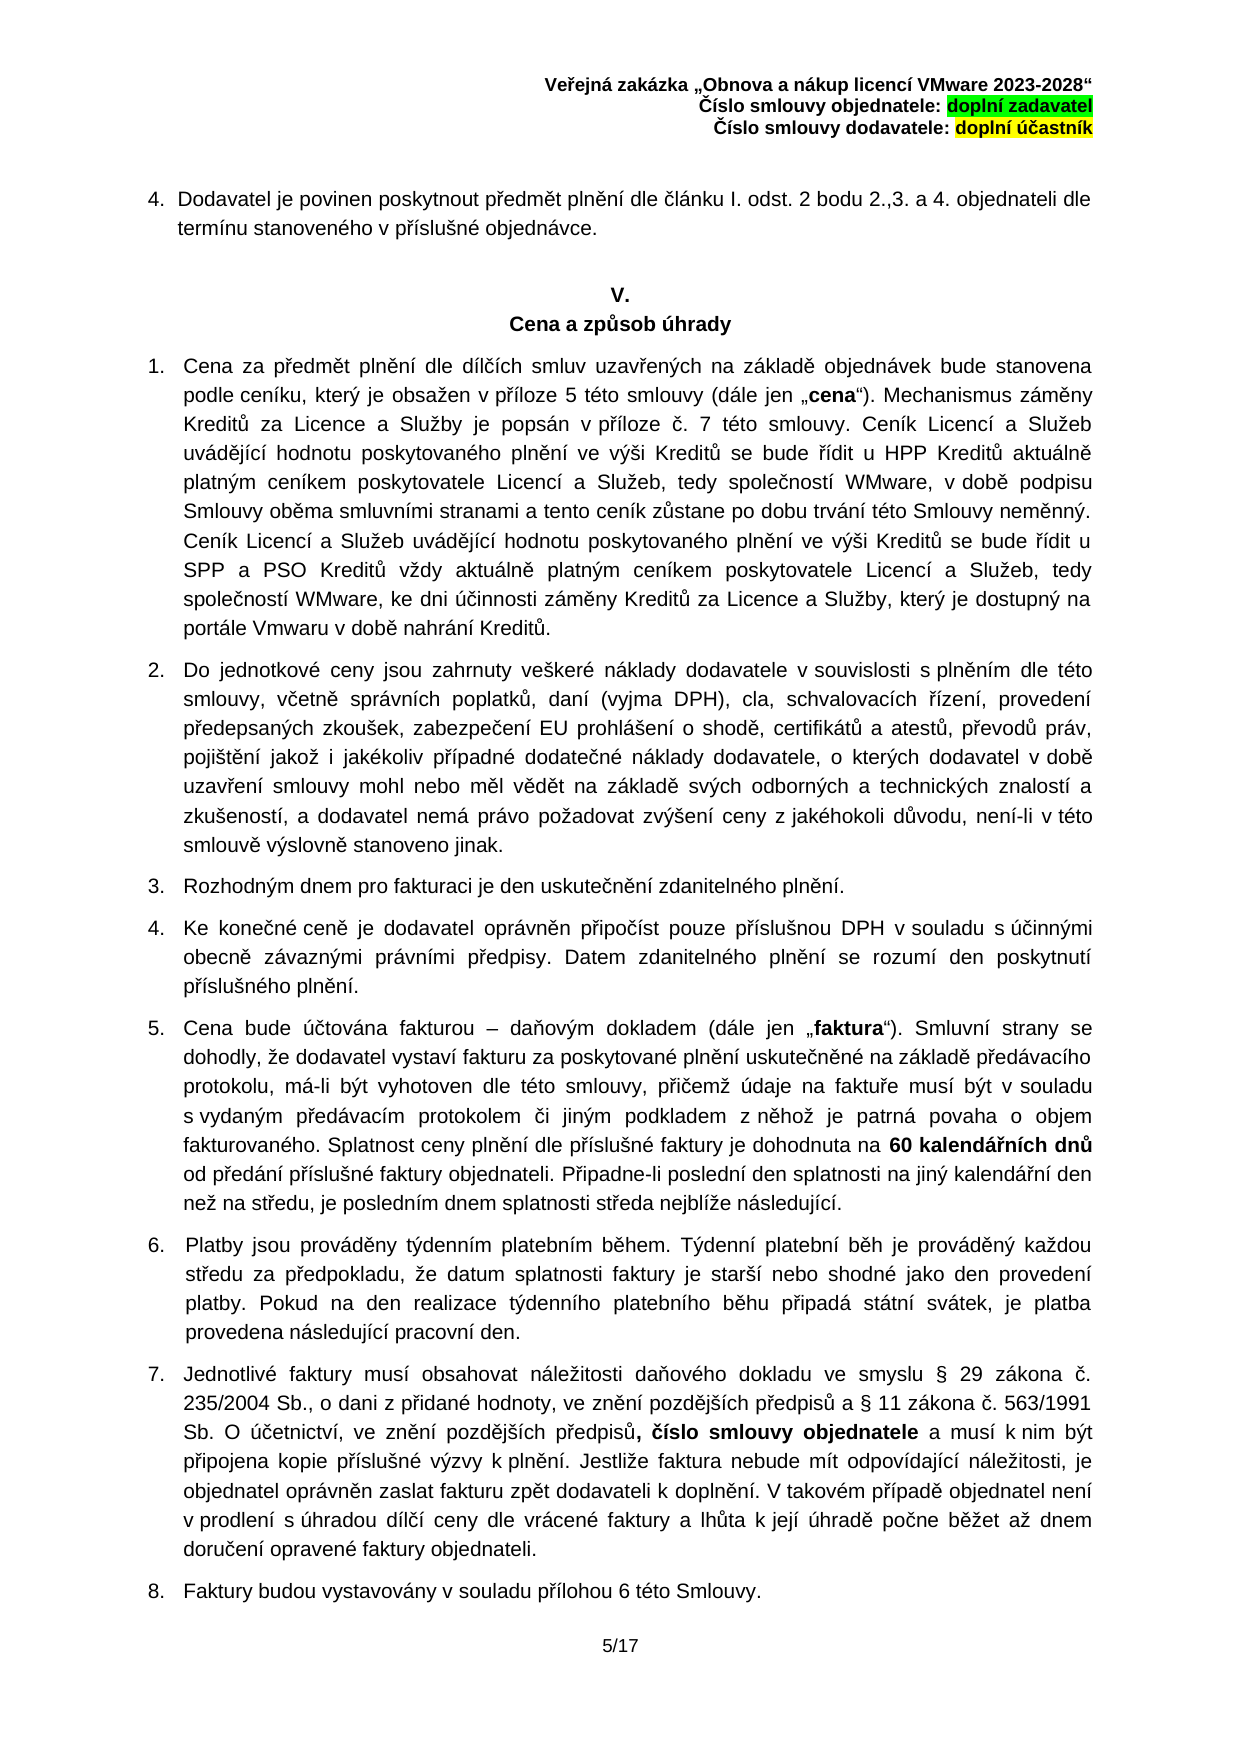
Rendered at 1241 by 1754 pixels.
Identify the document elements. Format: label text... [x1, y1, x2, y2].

list Do jednotkové ceny jsou zahrnuty veškeré náklady dodavatele v souvislosti s plněním dle této smlouvy, včetně správních poplatků, daní (vyjma DPH), cla, schvalovacích řízení, provedení předepsaných zkoušek, zabezpečení EU prohlášení o shodě, certifikátů a atestů, převodů práv, pojištění jakož i jakékoliv případné dodatečné náklady dodavatele, o kterých dodavatel v době uzavření smlouvy mohl nebo měl vědět na základě svých odborných a technických znalostí a zkušeností, a dodavatel nemá právo požadovat zvýšení ceny z jakéhokoli důvodu, není-li v této smlouvě výslovně stanoveno jinak. [148, 652, 1093, 857]
list Cena za předmět plnění dle dílčích smluv uzavřených na základě objednávek bude stanovena podle ceníku, který je obsažen v příloze 5 této smlouvy (dále jen „cena“). Mechanismus záměny Kreditů za Licence a Služby je popsán v příloze č. 7 této smlouvy. Ceník Licencí a Služeb uvádějící hodnotu poskytovaného plnění ve výši Kreditů se bude řídit u HPP Kreditů aktuálně platným ceníkem poskytovatele Licencí a Služeb, tedy společností WMware, v době podpisu Smlouvy oběma smluvními stranami a tento ceník zůstane po dobu trvání této Smlouvy neměnný. Ceník Licencí a Služeb uvádějící hodnotu poskytovaného plnění ve výši Kreditů se bude řídit u SPP a PSO Kreditů vždy aktuálně platným ceníkem poskytovatele Licencí a Služeb, tedy společností WMware, ke dni účinnosti záměny Kreditů za Licence a Služby, který je dostupný na portále Vmwaru v době nahrání Kreditů. [148, 348, 1093, 640]
list Faktury budou vystavovány v souladu přílohou 6 této Smlouvy. [148, 1573, 1093, 1602]
text V. [148, 277, 1093, 307]
list Cena bude účtována fakturou – daňovým dokladem (dále jen „faktura“). Smluvní strany se dohodly, že dodavatel vystaví fakturu za poskytované plnění uskutečněné na základě předávacího protokolu, má-li být vyhotoven dle této smlouvy, přičemž údaje na faktuře musí být v souladu s vydaným předávacím protokolem či jiným podkladem z něhož je patrná povaha o objem fakturovaného. Splatnost ceny plnění dle příslušné faktury je dohodnuta na 60 kalendářních dnů od předání příslušné faktury objednateli. Připadne-li poslední den splatnosti na jiný kalendářní den než na středu, je posledním dnem splatnosti středa nejblíže následující. [148, 1011, 1093, 1215]
text Cena a způsob úhrady [148, 307, 1093, 336]
list Ke konečné ceně je dodavatel oprávněn připočíst pouze příslušnou DPH v souladu s účinnými obecně závaznými právními předpisy. Datem zdanitelného plnění se rozumí den poskytnutí příslušného plnění. [148, 911, 1093, 998]
list Rozhodným dnem pro fakturaci je den uskutečnění zdanitelného plnění. [148, 869, 1093, 898]
list Jednotlivé faktury musí obsahovat náležitosti daňového dokladu ve smyslu § 29 zákona č. 235/2004 Sb., o dani z přidané hodnoty, ve znění pozdějších předpisů a § 11 zákona č. 563/1991 Sb. O účetnictví, ve znění pozdějších předpisů, číslo smlouvy objednatele a musí k nim být připojena kopie příslušné výzvy k plnění. Jestliže faktura nebude mít odpovídající náležitosti, je objednatel oprávněn zaslat fakturu zpět dodavateli k doplnění. V takovém případě objednatel není v prodlení s úhradou dílčí ceny dle vrácené faktury a lhůta k její úhradě počne běžet až dnem doručení opravené faktury objednateli. [148, 1357, 1093, 1561]
list Dodavatel je povinen poskytnout předmět plnění dle článku I. odst. 2 bodu 2.,3. a 4. objednateli dle termínu stanoveného v příslušné objednávce. [148, 182, 1093, 240]
list Platby jsou prováděny týdenním platebním během. Týdenní platební běh je prováděný každou středu za předpokladu, že datum splatnosti faktury je starší nebo shodné jako den provedení platby. Pokud na den realizace týdenního platebního běhu připadá státní svátek, je platba provedena následující pracovní den. [148, 1227, 1093, 1344]
